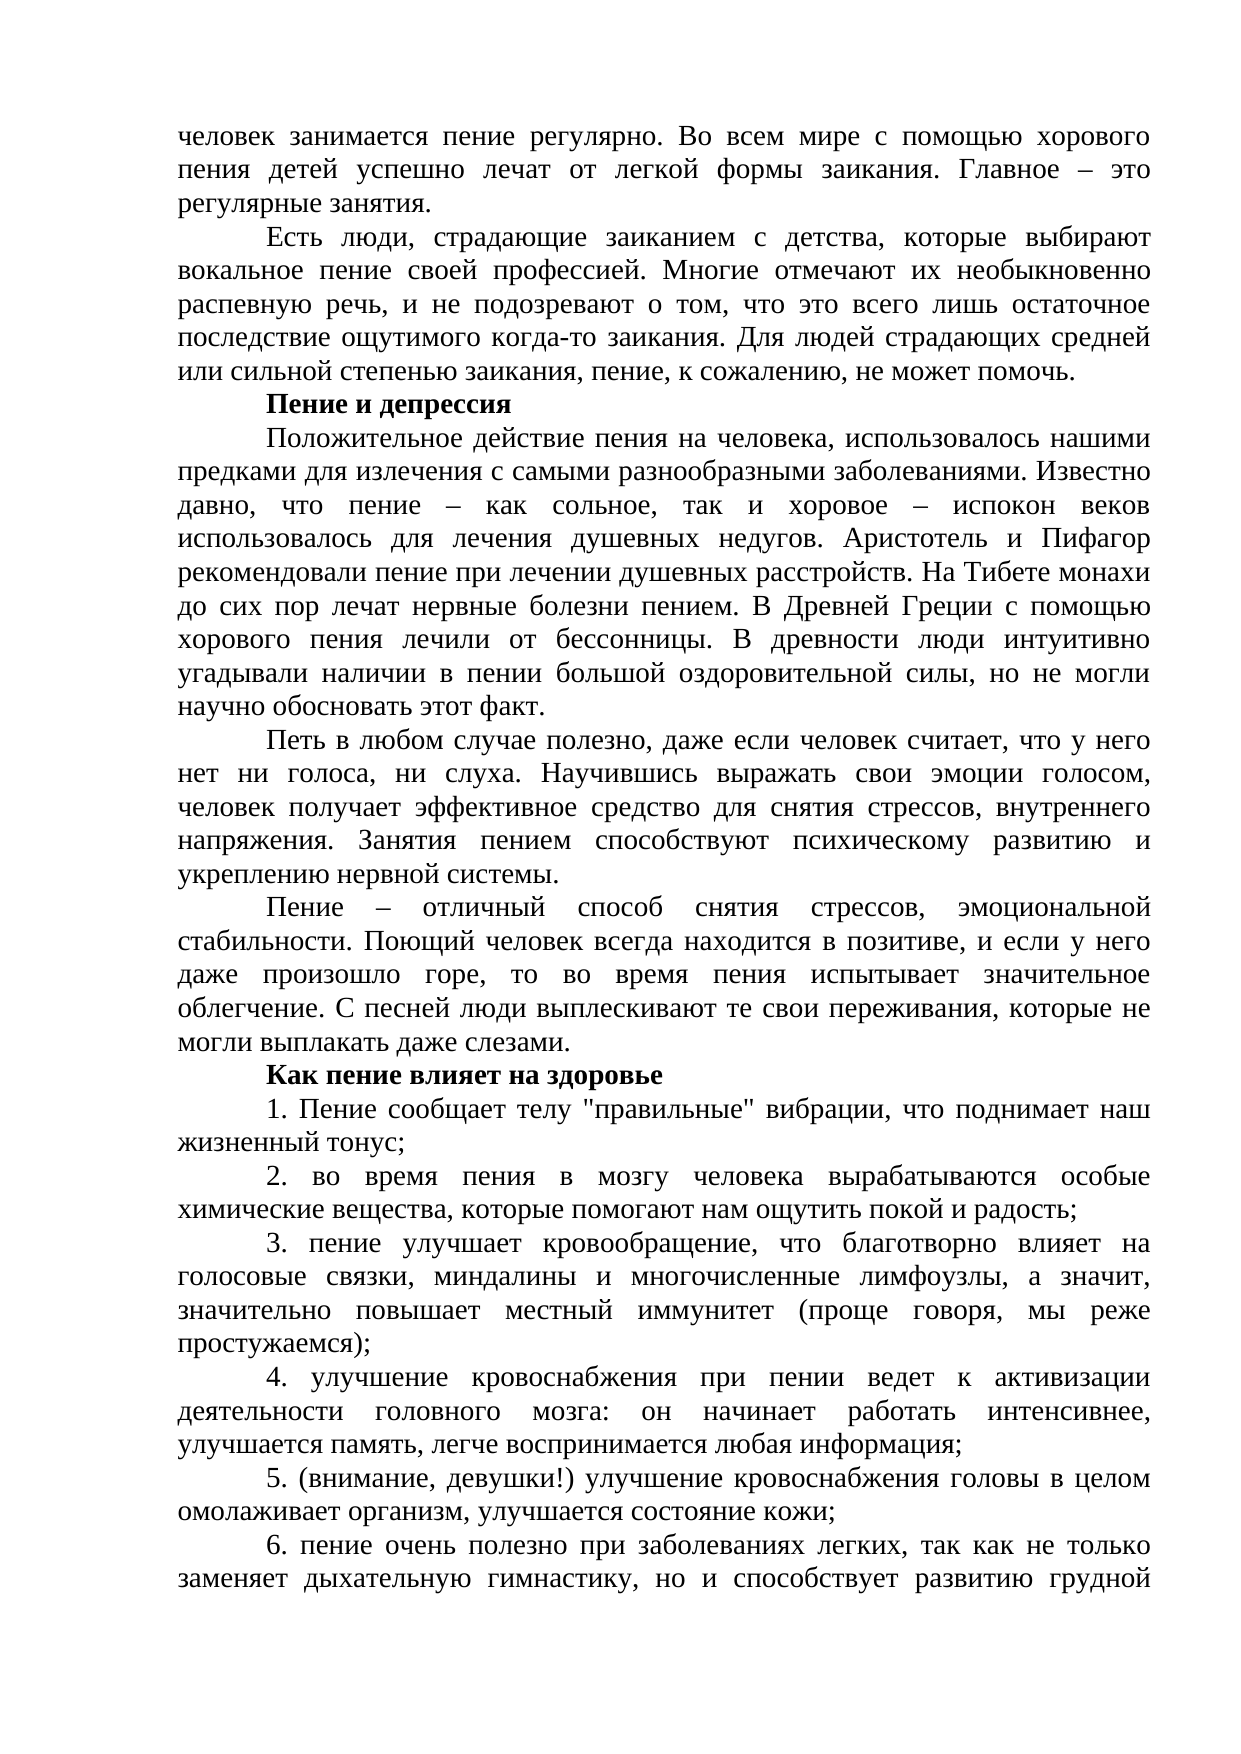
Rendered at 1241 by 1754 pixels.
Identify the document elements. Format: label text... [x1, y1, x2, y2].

text Есть люди, страдающие заиканием с детства, которые выбирают вокальное пение своей профессией. Многие отмечают их необыкновенно распевную речь, и не подозревают о том, что это всего лишь остаточное последствие ощутимого когда-то заикания. Для людей страдающих средней или сильной степенью заикания, пение, к сожалению, не может помочь. [177, 219, 1152, 386]
text Пение – отличный способ снятия стрессов, эмоциональной стабильности. Поющий человек всегда находится в позитиве, и если у него даже произошло горе, то во время пения испытывает значительное облегчение. С песней люди выплескивают те свои переживания, которые не могли выплакать даже слезами. [177, 889, 1152, 1057]
text 4. улучшение кровоснабжения при пении ведет к активизации деятельности головного мозга: он начинает работать интенсивнее, улучшается память, легче воспринимается любая информация; [177, 1359, 1152, 1460]
text 3. пение улучшает кровообращение, что благотворно влияет на голосовые связки, миндалины и многочисленные лимфоузлы, а значит, значительно повышает местный иммунитет (проще говоря, мы реже простужаемся); [177, 1225, 1152, 1359]
text Петь в любом случае полезно, даже если человек считает, что у него нет ни голоса, ни слуха. Научившись выражать свои эмоции голосом, человек получает эффективное средство для снятия стрессов, внутреннего напряжения. Занятия пением способствуют психическому развитию и укреплению нервной системы. [177, 722, 1152, 889]
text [177, 118, 1152, 219]
text Пение и депрессия [177, 386, 1152, 420]
text 5. (внимание, девушки!) улучшение кровоснабжения головы в целом омолаживает организм, улучшается состояние кожи; [177, 1460, 1152, 1527]
text Как пение влияет на здоровье [177, 1057, 1152, 1091]
text 1. Пение сообщает телу "правильные" вибрации, что поднимает наш жизненный тонус; [177, 1091, 1152, 1158]
text Положительное действие пения на человека, использовалось нашими предками для излечения с самыми разнообразными заболеваниями. Известно давно, что пение – как сольное, так и хоровое – испокон веков использовалось для лечения душевных недугов. Аристотель и Пифагор рекомендовали пение при лечении душевных расстройств. На Тибете монахи до сих пор лечат нервные болезни пением. В Древней Греции с помощью хорового пения лечили от бессонницы. В древности люди интуитивно угадывали наличии в пении большой оздоровительной силы, но не могли научно обосновать этот факт. [177, 420, 1152, 722]
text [177, 1527, 1152, 1594]
text 2. во время пения в мозгу человека вырабатываются особые химические вещества, которые помогают нам ощутить покой и радость; [177, 1158, 1152, 1225]
